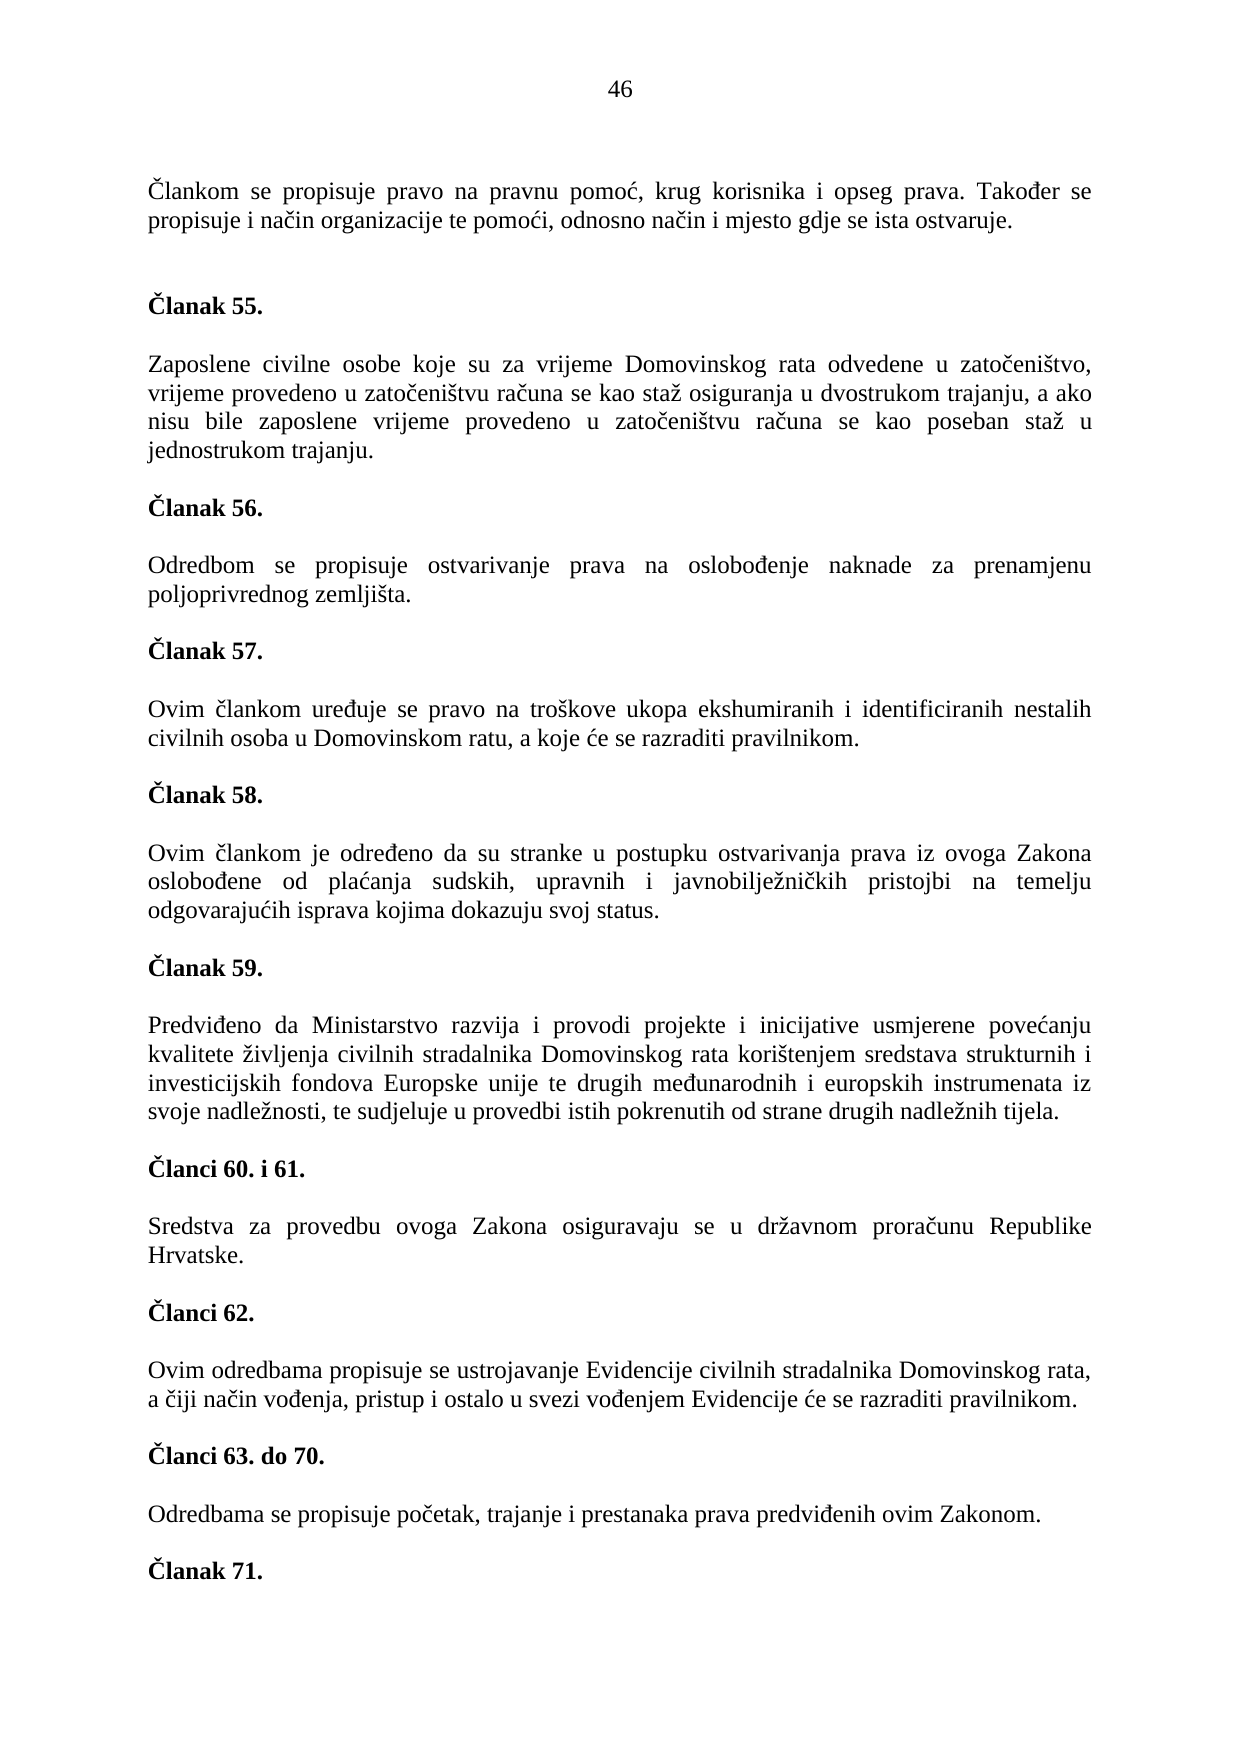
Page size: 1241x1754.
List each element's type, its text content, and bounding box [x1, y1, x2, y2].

text Člankom se propisuje pravo na pravnu pomoć, krug korisnika i opseg prava. Također se propisuje i način organizacije te pomoći, odnosno način i mjesto gdje se ista ostvaruje. [148, 176, 1093, 234]
text Članak 71. [148, 1556, 1093, 1585]
text Članak 55. [148, 291, 1093, 320]
text Članak 57. [148, 636, 1093, 665]
text Zaposlene civilne osobe koje su za vrijeme Domovinskog rata odvedene u zatočeništvo, vrijeme provedeno u zatočeništvu računa se kao staž osiguranja u dvostrukom trajanju, a ako nisu bile zaposlene vrijeme provedeno u zatočeništvu računa se kao poseban staž u jednostrukom trajanju. [148, 349, 1093, 464]
text Ovim člankom uređuje se pravo na troškove ukopa ekshumiranih i identificiranih nestalih civilnih osoba u Domovinskom ratu, a koje će se razraditi pravilnikom. [148, 694, 1093, 751]
text Članak 58. [148, 780, 1093, 809]
text Ovim člankom je određeno da su stranke u postupku ostvarivanja prava iz ovoga Zakona oslobođene od plaćanja sudskih, upravnih i javnobilježničkih pristojbi na temelju odgovarajućih isprava kojima dokazuju svoj status. [148, 838, 1093, 924]
text Članci 63. do 70. [148, 1441, 1093, 1470]
text Sredstva za provedbu ovoga Zakona osiguravaju se u državnom proračunu Republike Hrvatske. [148, 1211, 1093, 1269]
text Odredbama se propisuje početak, trajanje i prestanaka prava predviđenih ovim Zakonom. [148, 1499, 1093, 1528]
text Ovim odredbama propisuje se ustrojavanje Evidencije civilnih stradalnika Domovinskog rata, a čiji način vođenja, pristup i ostalo u svezi vođenjem Evidencije će se razraditi pravilnikom. [148, 1355, 1093, 1413]
text Odredbom se propisuje ostvarivanje prava na oslobođenje naknade za prenamjenu poljoprivrednog zemljišta. [148, 550, 1093, 608]
text Članak 56. [148, 493, 1093, 521]
text Članak 59. [148, 953, 1093, 981]
text Predviđeno da Ministarstvo razvija i provodi projekte i inicijative usmjerene povećanju kvalitete življenja civilnih stradalnika Domovinskog rata korištenjem sredstava strukturnih i investicijskih fondova Europske unije te drugih međunarodnih i europskih instrumenata iz svoje nadležnosti, te sudjeluje u provedbi istih pokrenutih od strane drugih nadležnih tijela. [148, 1010, 1093, 1125]
text Članci 60. i 61. [148, 1154, 1093, 1183]
text Članci 62. [148, 1298, 1093, 1326]
